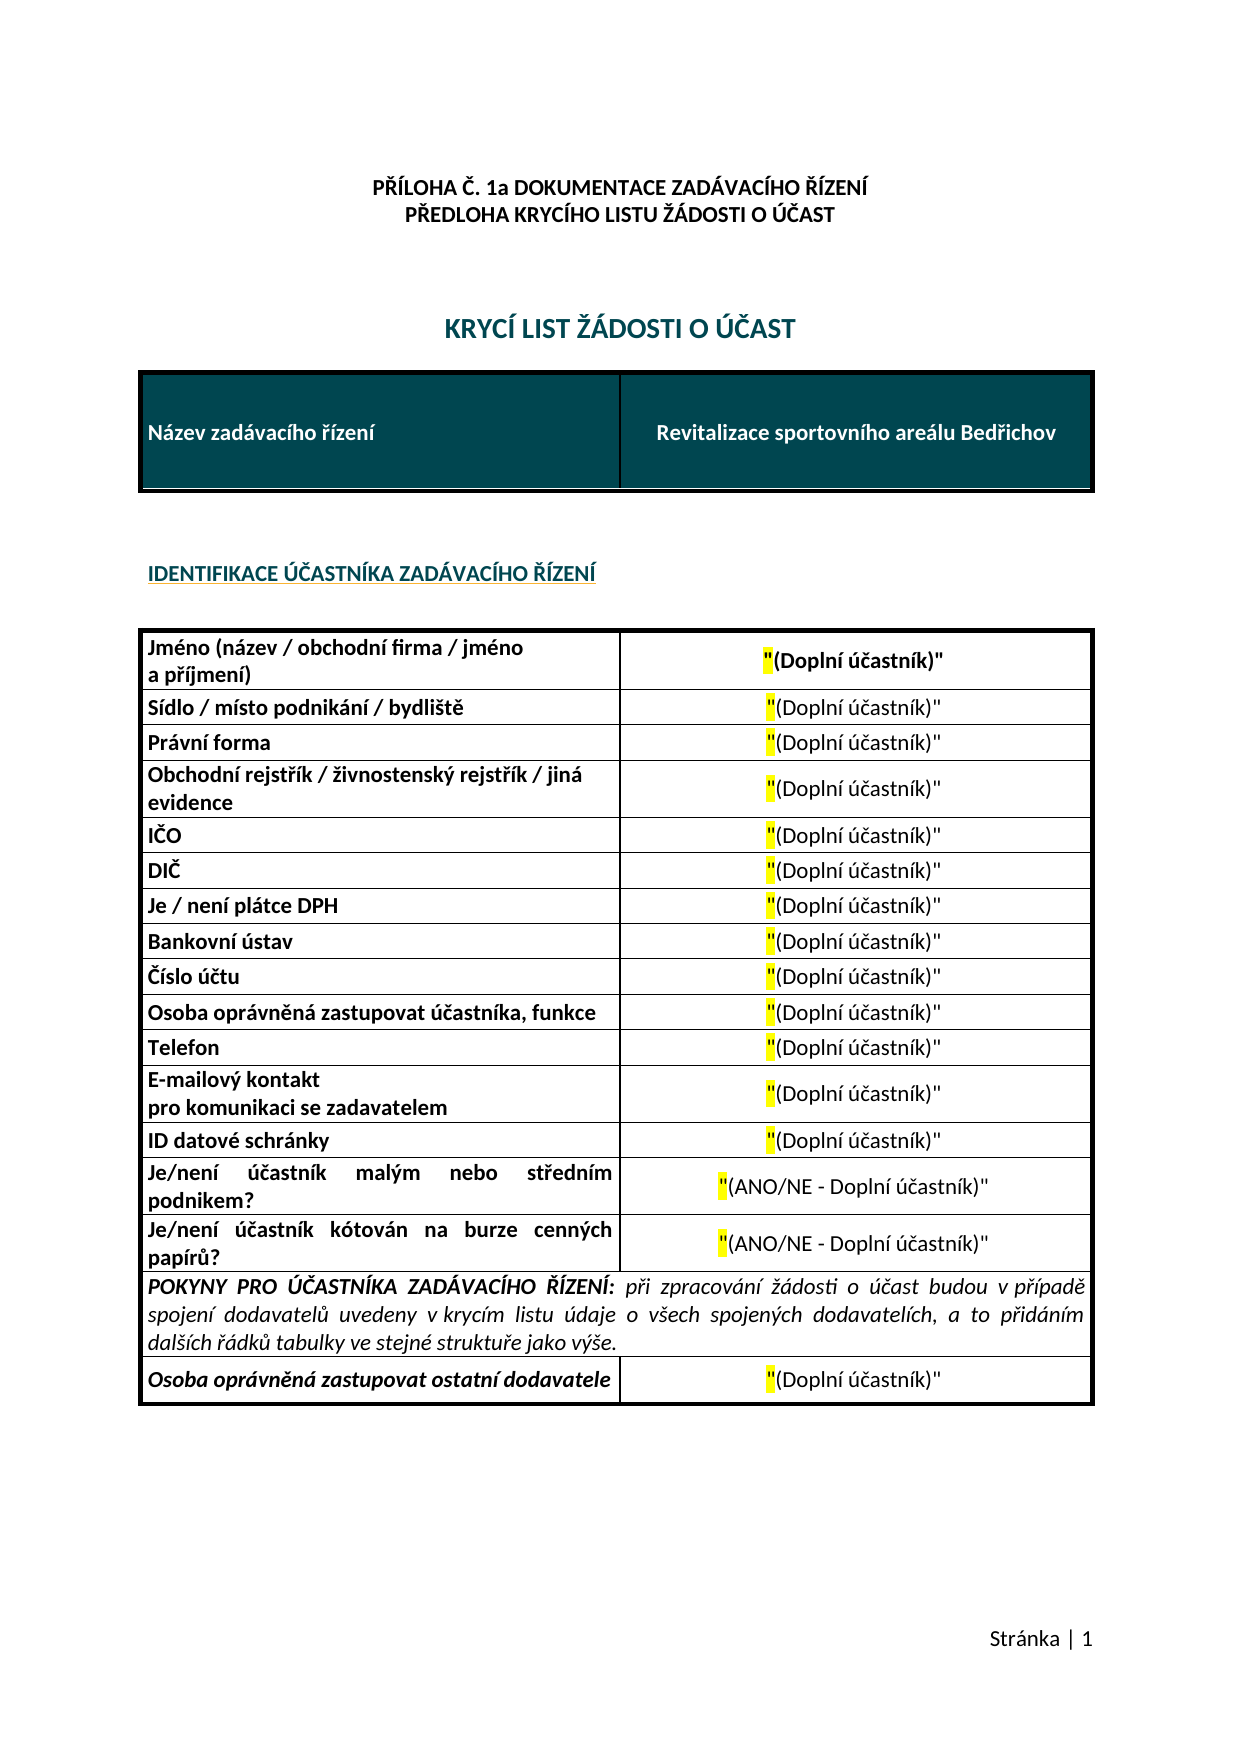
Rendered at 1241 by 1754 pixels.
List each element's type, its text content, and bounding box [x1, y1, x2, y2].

table_header Revitalizace sportovního areálu Bedřichov [621, 375, 1090, 488]
table_cell [621, 761, 1090, 817]
table_cell [621, 889, 1090, 923]
table_cell [621, 995, 1090, 1029]
table_cell [621, 959, 1090, 994]
text Příloha č. 1a dokumentace zadávacího řízení [148, 173, 1093, 201]
table_cell Osoba oprávněná zastupovat účastníka, funkce [143, 995, 619, 1029]
table_cell Je/není účastník kótován na burze cenných papírů? [143, 1215, 619, 1271]
table_cell Je/není účastník malým nebo středním podnikem? [143, 1158, 619, 1214]
text Identifikace účastníka zadávacího řízení [148, 559, 1093, 587]
table_cell Bankovní ústav [143, 924, 619, 958]
table_cell [621, 1215, 1090, 1271]
table_cell [621, 924, 1090, 958]
table_header Název zadávacího řízení [143, 375, 619, 488]
table_cell [621, 1357, 1090, 1401]
table_header Jméno (název / obchodní firma / jméno a příjmení) [143, 633, 619, 689]
table_cell [621, 818, 1090, 852]
table_cell [621, 1123, 1090, 1157]
table_cell POKYNY PRO ÚČASTNÍKA ZADÁVACÍHO ŘÍZENÍ: při zpracování žádosti o účast budou v případě spojení dodavatelů uvedeny v krycím listu údaje o všech spojených dodavatelích, a to přidáním dalších řádků tabulky ve stejné struktuře jako výše. [143, 1272, 1090, 1356]
table_cell [621, 1030, 1090, 1064]
table_cell DIČ [143, 853, 619, 887]
table_cell [621, 853, 1090, 887]
table_cell E-mailový kontakt pro komunikaci se zadavatelem [143, 1066, 619, 1122]
table_cell Sídlo / místo podnikání / bydliště [143, 690, 619, 724]
text Předloha krycího listu ŽÁDOSTI O ÚČAST [148, 201, 1093, 229]
table_cell Obchodní rejstřík / živnostenský rejstřík / jiná evidence [143, 761, 619, 817]
table_cell [621, 1158, 1090, 1214]
table_cell Telefon [143, 1030, 619, 1064]
table_cell IČO [143, 818, 619, 852]
table_cell Je / není plátce DPH [143, 889, 619, 923]
table_cell [621, 725, 1090, 759]
text Krycí list žÁDOSTI O ÚČAST [148, 310, 1093, 345]
table_header [621, 633, 1090, 689]
table_cell Číslo účtu [143, 959, 619, 994]
table_cell Právní forma [143, 725, 619, 759]
table_cell [621, 690, 1090, 724]
table_cell Osoba oprávněná zastupovat ostatní dodavatele [143, 1357, 619, 1401]
table_cell ID datové schránky [143, 1123, 619, 1157]
table_cell [621, 1066, 1090, 1122]
